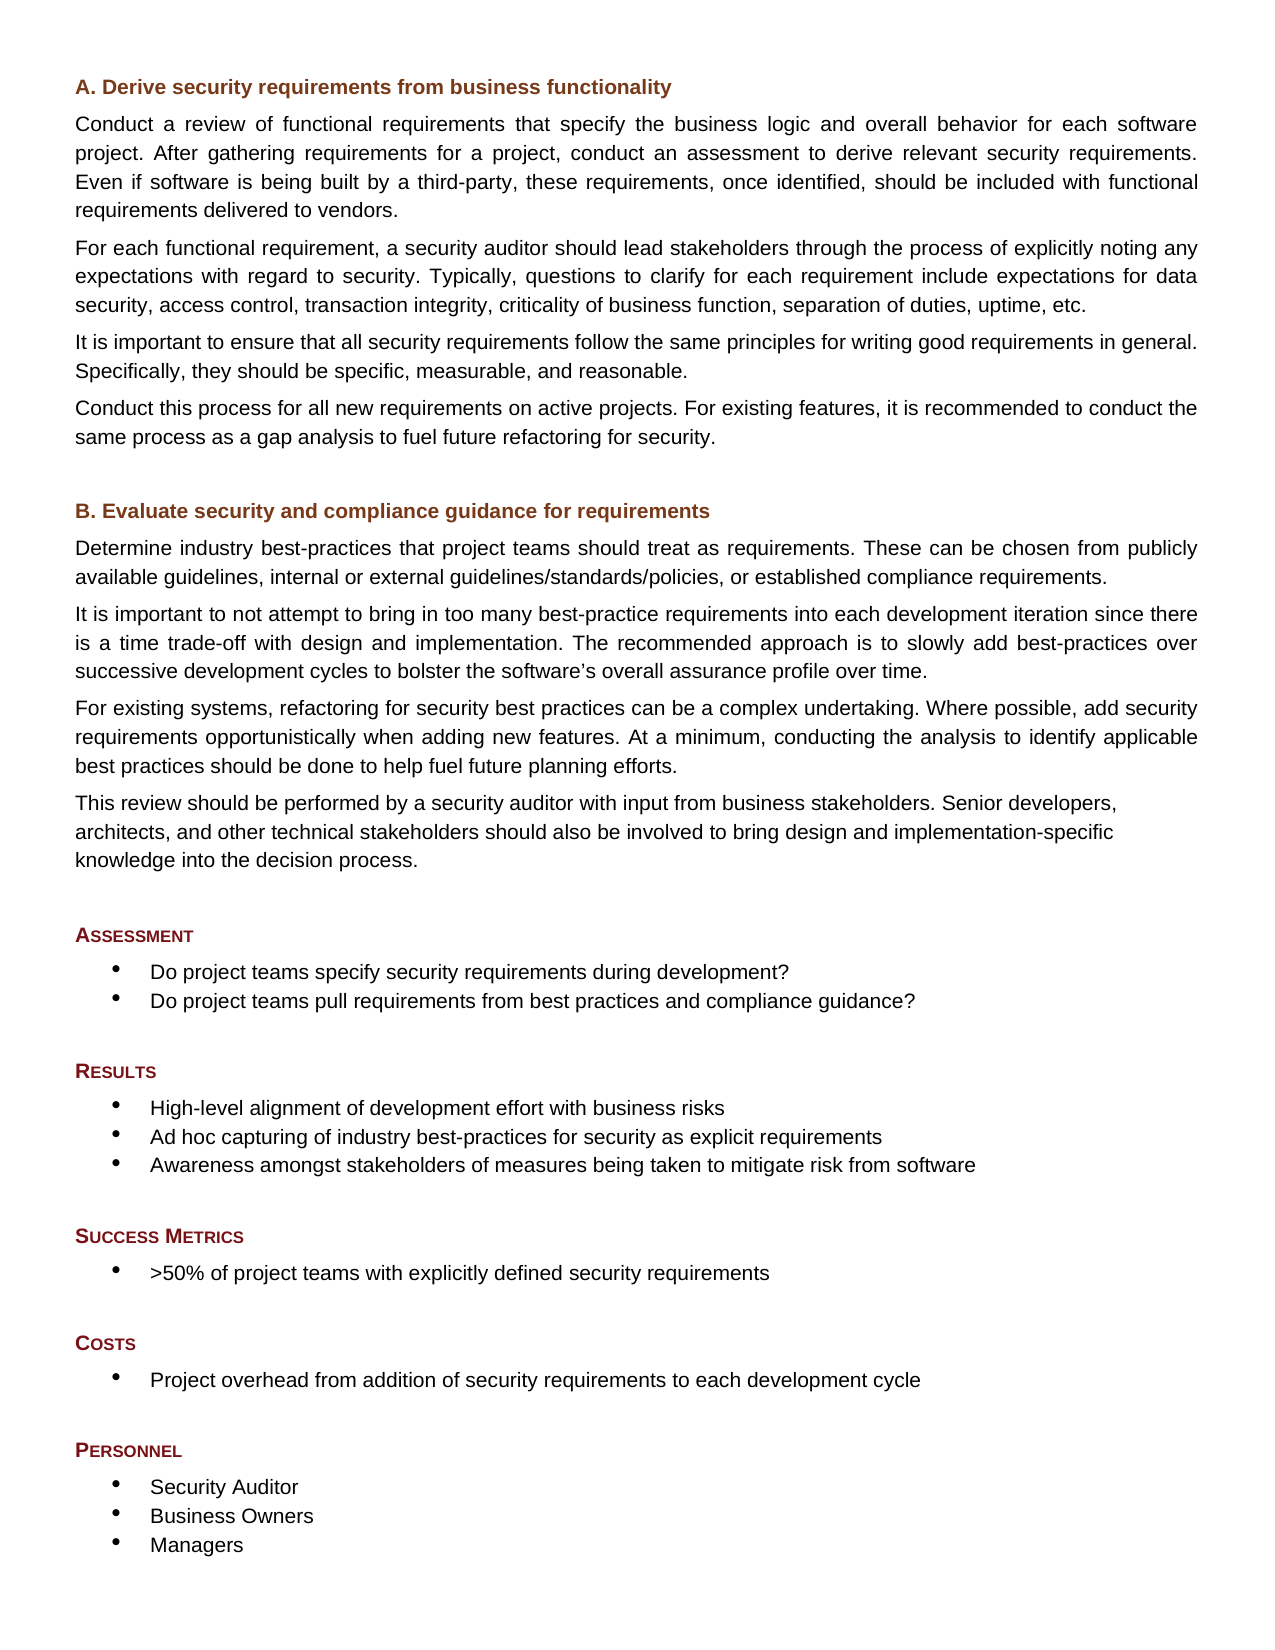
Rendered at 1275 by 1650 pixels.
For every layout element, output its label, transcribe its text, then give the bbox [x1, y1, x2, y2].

list Business Owners [112, 1504, 1200, 1528]
text For each functional requirement, a security auditor should lead stakeholders through the process of explicitly noting any expectations with regard to security. Typically, questions to clarify for each requirement include expectations for data security, access control, transaction integrity, criticality of business function, separation of duties, uptime, etc. [75, 235, 1200, 317]
list Ad hoc capturing of industry best-practices for security as explicit requirements [112, 1124, 1200, 1148]
text Personnel [75, 1438, 1200, 1462]
list Do project teams pull requirements from best practices and compliance guidance? [112, 988, 1200, 1012]
text Conduct this process for all new requirements on active projects. For existing features, it is recommended to conduct the same process as a gap analysis to fuel future refactoring for security. [75, 396, 1200, 448]
text It is important to not attempt to bring in too many best-practice requirements into each development iteration since there is a time trade-off with design and implementation. The recommended approach is to slowly add best-practices over successive development cycles to bolster the software’s overall assurance profile over time. [75, 602, 1200, 683]
text For existing systems, refactoring for security best practices can be a complex undertaking. Where possible, add security requirements opportunistically when adding new features. At a minimum, conducting the analysis to identify applicable best practices should be done to help fuel future planning efforts. [75, 696, 1200, 778]
list Do project teams specify security requirements during development? [112, 959, 1200, 984]
list Awareness amongst stakeholders of measures being taken to mitigate risk from software [112, 1153, 1200, 1177]
list Security Auditor [112, 1475, 1200, 1499]
text This review should be performed by a security auditor with input from business stakeholders. Senior developers, architects, and other technical stakeholders should also be involved to bring design and implementation-specific knowledge into the decision process. [75, 791, 1200, 872]
list Project overhead from addition of security requirements to each development cycle [112, 1368, 1200, 1392]
text Success Metrics [75, 1223, 1200, 1247]
text B. Evaluate security and compliance guidance for requirements [75, 499, 1200, 523]
text Assessment [75, 922, 1200, 946]
text A. Derive security requirements from business functionality [75, 75, 1200, 99]
list >50% of project teams with explicitly defined security requirements [112, 1261, 1200, 1284]
text Costs [75, 1331, 1200, 1354]
text Results [75, 1058, 1200, 1082]
text Conduct a review of functional requirements that specify the business logic and overall behavior for each software project. After gathering requirements for a project, conduct an assessment to derive relevant security requirements. Even if software is being built by a third-party, these requirements, once identified, should be included with functional requirements delivered to vendors. [75, 112, 1200, 222]
text It is important to ensure that all security requirements follow the same principles for writing good requirements in general. Specifically, they should be specific, measurable, and reasonable. [75, 330, 1200, 383]
list High-level alignment of development effort with business risks [112, 1096, 1200, 1120]
text Determine industry best-practices that project teams should treat as requirements. These can be chosen from publicly available guidelines, internal or external guidelines/standards/policies, or established compliance requirements. [75, 536, 1200, 588]
list Managers [112, 1533, 1200, 1557]
